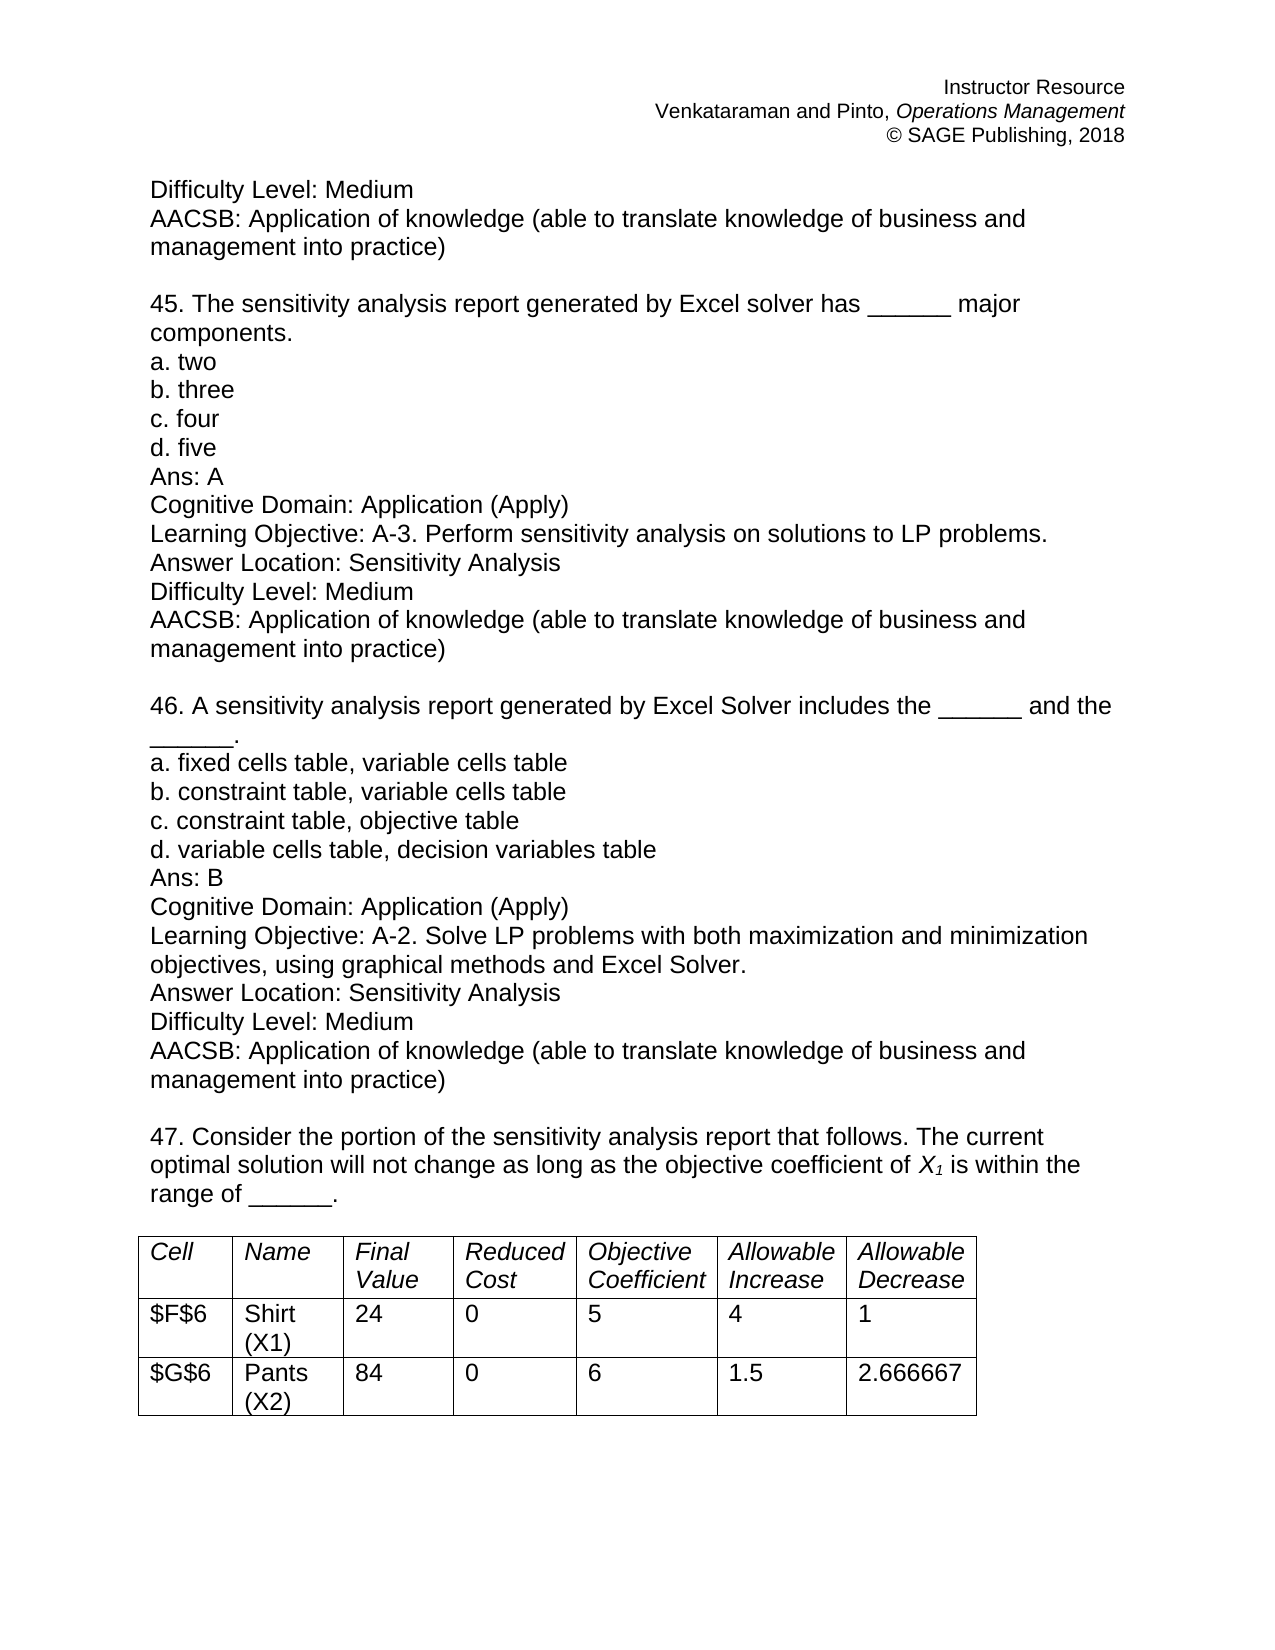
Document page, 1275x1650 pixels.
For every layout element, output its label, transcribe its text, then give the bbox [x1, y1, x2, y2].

text Cognitive Domain: Application (Apply) [150, 490, 1125, 519]
table_cell 0 [454, 1299, 576, 1357]
table_header Final Value [344, 1237, 453, 1298]
text AACSB: Application of knowledge (able to translate knowledge of business and management into practice) [150, 204, 1125, 261]
table_cell 6 [577, 1358, 717, 1415]
text Difficulty Level: Medium [150, 1007, 1125, 1036]
table_cell 4 [718, 1299, 846, 1357]
text Difficulty Level: Medium [150, 577, 1125, 605]
text d. five [150, 433, 1125, 462]
text Learning Objective: A-3. Perform sensitivity analysis on solutions to LP problems. [150, 519, 1125, 548]
table_cell Shirt (X1) [233, 1299, 343, 1357]
text b. constraint table, variable cells table [150, 777, 1125, 806]
text Difficulty Level: Medium [150, 175, 1125, 204]
text 46. A sensitivity analysis report generated by Excel Solver includes the ______ and the ______. [150, 691, 1125, 748]
text Ans: A [150, 462, 1125, 490]
table_header Cell [139, 1237, 232, 1298]
text Learning Objective: A-2. Solve LP problems with both maximization and minimization objectives, using graphical methods and Excel Solver. [150, 921, 1125, 978]
table_cell 1.5 [718, 1358, 846, 1415]
table_cell 1 [847, 1299, 976, 1357]
text Cognitive Domain: Application (Apply) [150, 892, 1125, 921]
table_cell 2.666667 [847, 1358, 976, 1415]
table_header Objective Coefficient [577, 1237, 717, 1298]
table_header Allowable Increase [718, 1237, 846, 1298]
table_header Reduced Cost [454, 1237, 576, 1298]
text AACSB: Application of knowledge (able to translate knowledge of business and management into practice) [150, 605, 1125, 663]
text d. variable cells table, decision variables table [150, 835, 1125, 863]
table_cell Pants (X2) [233, 1358, 343, 1415]
table_cell $G$6 [139, 1358, 232, 1415]
text a. fixed cells table, variable cells table [150, 748, 1125, 777]
text a. two [150, 347, 1125, 375]
text c. constraint table, objective table [150, 806, 1125, 835]
text Answer Location: Sensitivity Analysis [150, 978, 1125, 1007]
text AACSB: Application of knowledge (able to translate knowledge of business and management into practice) [150, 1036, 1125, 1093]
table_cell 5 [577, 1299, 717, 1357]
table_cell $F$6 [139, 1299, 232, 1357]
table_cell 24 [344, 1299, 453, 1357]
text 45. The sensitivity analysis report generated by Excel solver has ______ major components. [150, 289, 1125, 347]
text c. four [150, 404, 1125, 433]
text b. three [150, 375, 1125, 404]
table_cell 0 [454, 1358, 576, 1415]
table_header Name [233, 1237, 343, 1298]
text Ans: B [150, 863, 1125, 892]
text Answer Location: Sensitivity Analysis [150, 548, 1125, 577]
table_cell 84 [344, 1358, 453, 1415]
table_header Allowable Decrease [847, 1237, 976, 1298]
text 47. Consider the portion of the sensitivity analysis report that follows. The current optimal solution will not change as long as the objective coefficient of X1 is within the range of ______. [150, 1121, 1125, 1208]
